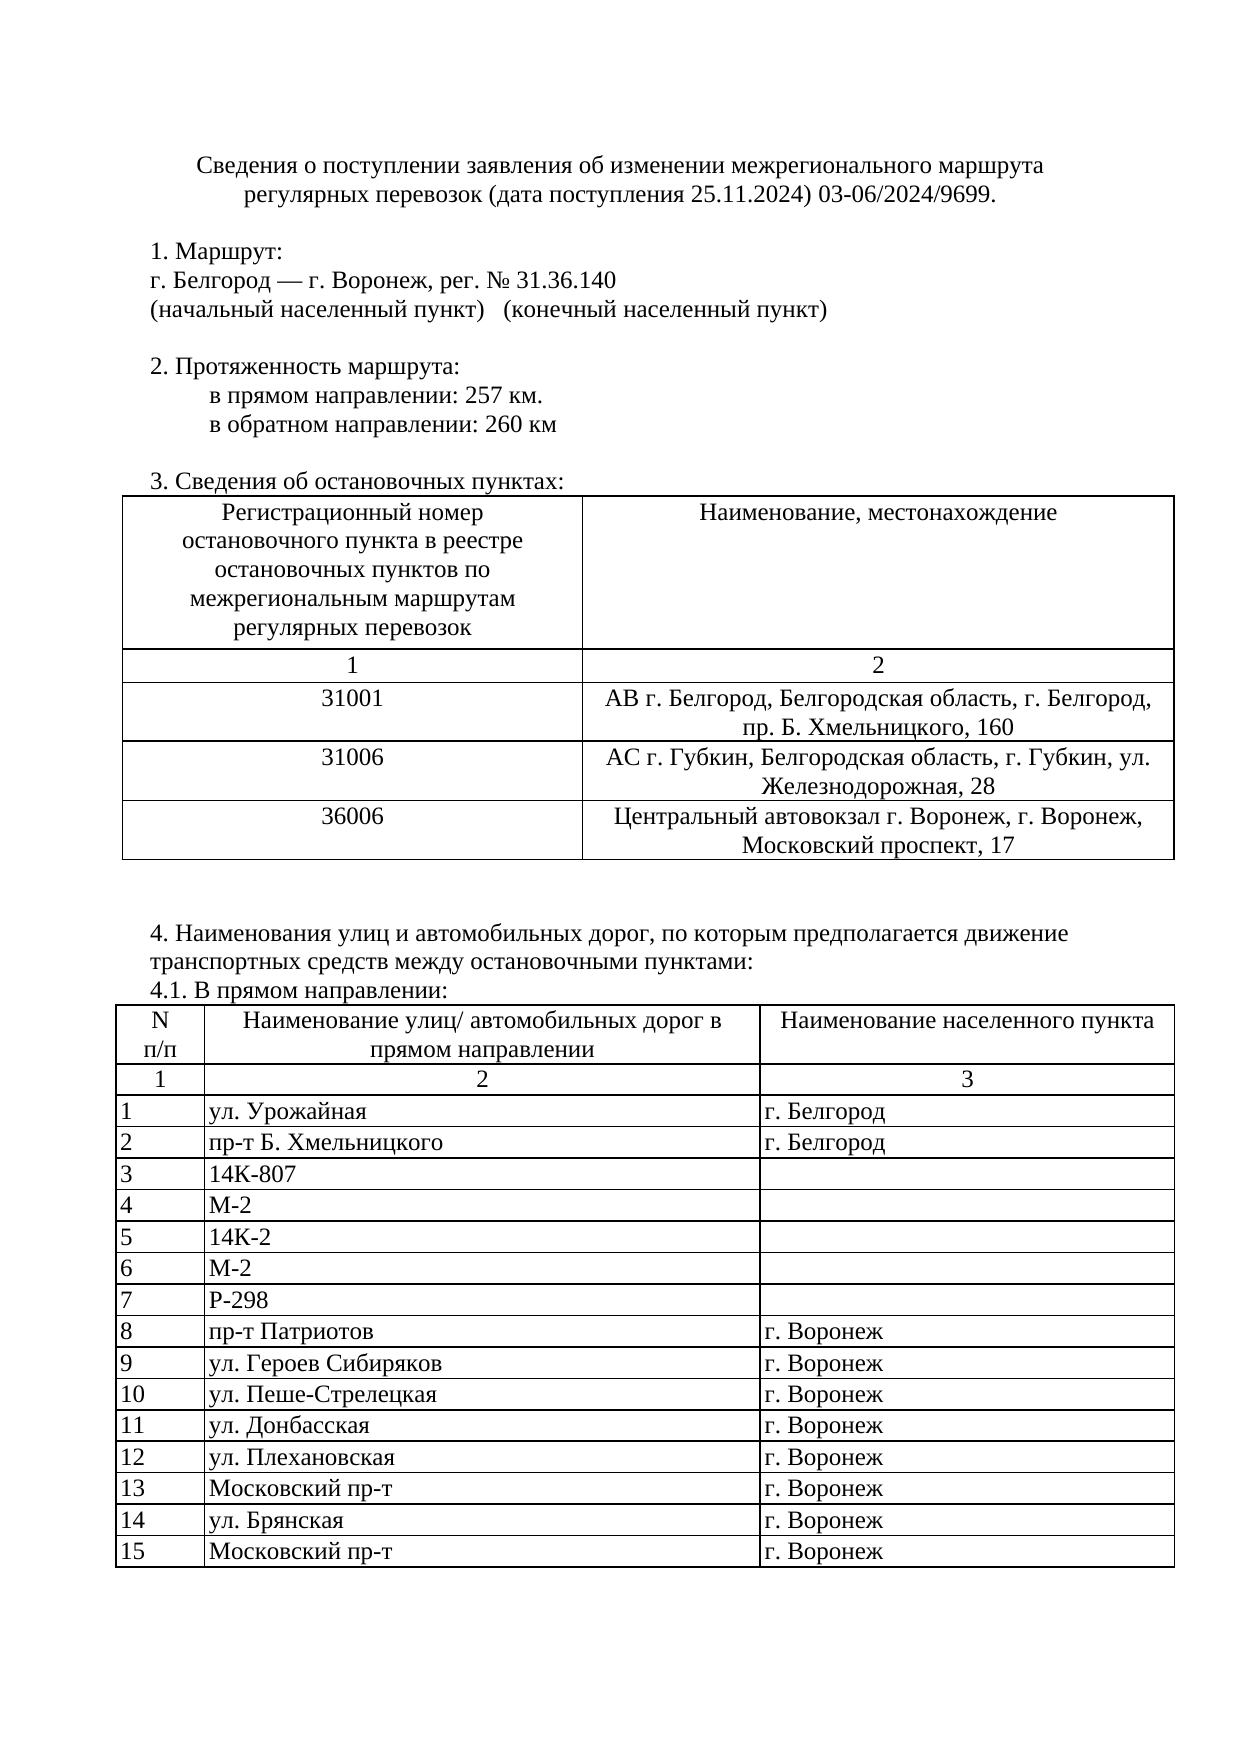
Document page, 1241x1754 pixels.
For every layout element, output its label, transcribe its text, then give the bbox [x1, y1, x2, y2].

table_cell Р-298 [205, 1285, 759, 1314]
text г. Белгород — г. Воронеж, рег. № 31.36.140 [150, 265, 1090, 294]
text 4.1. В прямом направлении: [150, 975, 1090, 1004]
table_cell 7 [117, 1285, 204, 1314]
table_cell М-2 [205, 1190, 759, 1220]
table_cell 9 [117, 1348, 204, 1377]
table_cell г. Воронеж [761, 1411, 1174, 1440]
table_cell 11 [117, 1411, 204, 1440]
table_cell 1 [117, 1096, 204, 1126]
text в прямом направлении: 257 км. [150, 380, 1090, 409]
text 3. Сведения об остановочных пунктах: [150, 466, 1090, 495]
table_cell г. Воронеж [761, 1505, 1174, 1535]
table_cell 3 [761, 1065, 1174, 1094]
text 4. Наименования улиц и автомобильных дорог, по которым предполагается движение транспортных средств между остановочными пунктами: [150, 918, 1090, 975]
text (начальный населенный пункт) (конечный населенный пункт) [150, 294, 1090, 322]
table_cell М-2 [205, 1253, 759, 1283]
text 2. Протяженность маршрута: [150, 351, 1090, 380]
table_cell 5 [117, 1222, 204, 1252]
table_cell 36006 [123, 801, 582, 858]
table_header Наименование улиц/ автомобильных дорог в прямом направлении [205, 1006, 759, 1063]
text Сведения о поступлении заявления об изменении межрегионального маршрута регулярных перевозок (дата поступления 25.11.2024) 03-06/2024/9699. [150, 150, 1090, 207]
table_cell 3 [117, 1159, 204, 1189]
table_cell г. Воронеж [761, 1473, 1174, 1503]
table_cell 4 [117, 1190, 204, 1220]
table_cell г. Воронеж [761, 1348, 1174, 1377]
table_header Наименование населенного пункта [761, 1006, 1174, 1063]
table_cell Московский пр-т [205, 1473, 759, 1503]
table_cell Центральный автовокзал г. Воронеж, г. Воронеж, Московский проспект, 17 [583, 801, 1173, 858]
table_cell пр-т Б. Хмельницкого [205, 1127, 759, 1157]
table_cell г. Воронеж [761, 1316, 1174, 1346]
table_cell ул. Донбасская [205, 1411, 759, 1440]
table_cell 2 [205, 1065, 759, 1094]
table_header Регистрационный номер остановочного пункта в реестре остановочных пунктов по межрегиональным маршрутам регулярных перевозок [123, 497, 582, 648]
table_cell ул. Брянская [205, 1505, 759, 1535]
table_cell ул. Пеше-Стрелецкая [205, 1379, 759, 1409]
table_cell АС г. Губкин, Белгородская область, г. Губкин, ул. Железнодорожная, 28 [583, 742, 1173, 799]
table_cell 15 [117, 1536, 204, 1566]
table_cell 31006 [123, 742, 582, 799]
table_cell 13 [117, 1473, 204, 1503]
table_cell [761, 1253, 1174, 1283]
table_cell 14К-807 [205, 1159, 759, 1189]
table_cell пр-т Патриотов [205, 1316, 759, 1346]
table_cell 14К-2 [205, 1222, 759, 1252]
text в обратном направлении: 260 км [150, 409, 1090, 437]
table_cell 6 [117, 1253, 204, 1283]
table_cell 2 [583, 650, 1173, 681]
table_cell [761, 1190, 1174, 1220]
table_cell г. Воронеж [761, 1379, 1174, 1409]
table_cell г. Белгород [761, 1127, 1174, 1157]
table_cell 8 [117, 1316, 204, 1346]
table_cell 10 [117, 1379, 204, 1409]
table_cell 1 [117, 1065, 204, 1094]
table_cell [761, 1159, 1174, 1189]
table_cell [761, 1222, 1174, 1252]
table_cell ул. Урожайная [205, 1096, 759, 1126]
table_cell г. Воронеж [761, 1442, 1174, 1472]
table_header N п/п [117, 1006, 204, 1063]
table_cell г. Белгород [761, 1096, 1174, 1126]
table_header Наименование, местонахождение [583, 497, 1173, 648]
table_cell 14 [117, 1505, 204, 1535]
table_cell 31001 [123, 683, 582, 740]
table_cell ул. Плехановская [205, 1442, 759, 1472]
table_cell [761, 1285, 1174, 1314]
table_cell Московский пр-т [205, 1536, 759, 1566]
table_cell 12 [117, 1442, 204, 1472]
text 1. Маршрут: [150, 236, 1090, 265]
table_cell 1 [123, 650, 582, 681]
table_cell АВ г. Белгород, Белгородская область, г. Белгород, пр. Б. Хмельницкого, 160 [583, 683, 1173, 740]
table_cell г. Воронеж [761, 1536, 1174, 1566]
table_cell 2 [117, 1127, 204, 1157]
table_cell ул. Героев Сибиряков [205, 1348, 759, 1377]
